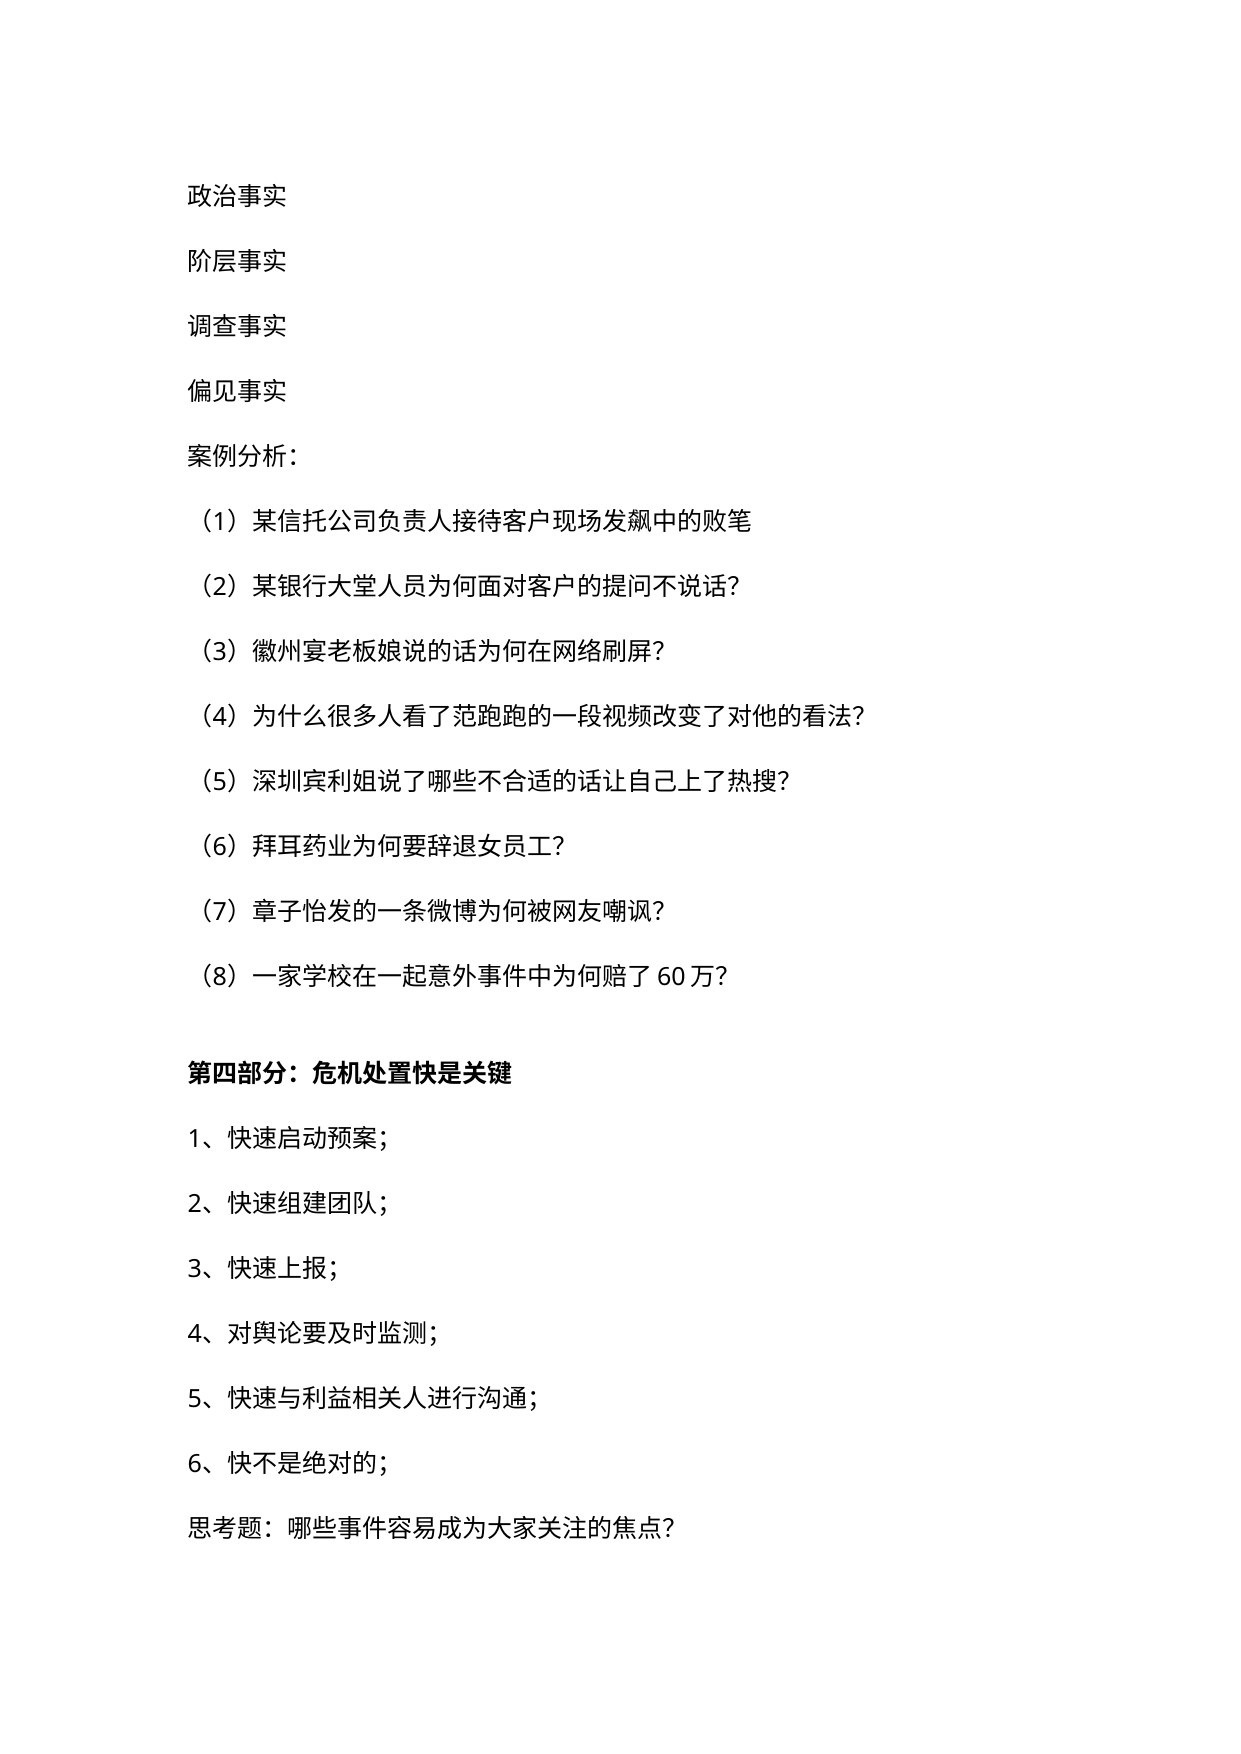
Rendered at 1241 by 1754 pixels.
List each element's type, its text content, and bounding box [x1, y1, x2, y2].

text 第四部分：危机处置快是关键 [187, 1039, 1053, 1104]
list 为什么很多人看了范跑跑的一段视频改变了对他的看法？ [187, 682, 1053, 747]
text 思考题：哪些事件容易成为大家关注的焦点？ [187, 1494, 1053, 1559]
text 1、快速启动预案； [187, 1104, 1053, 1169]
text 5、快速与利益相关人进行沟通； [187, 1364, 1053, 1429]
list 深圳宾利姐说了哪些不合适的话让自己上了热搜？ [187, 747, 1053, 812]
list 章子怡发的一条微博为何被网友嘲讽？ [187, 877, 1053, 942]
list 徽州宴老板娘说的话为何在网络刷屏？ [187, 617, 1053, 682]
text 2、快速组建团队； [187, 1169, 1053, 1234]
list 拜耳药业为何要辞退女员工？ [187, 812, 1053, 877]
text 案例分析： [187, 422, 1053, 487]
list 一家学校在一起意外事件中为何赔了60万？ [187, 942, 1053, 1007]
list 某信托公司负责人接待客户现场发飙中的败笔 [187, 487, 1053, 552]
text 阶层事实 [187, 227, 1053, 292]
text 4、对舆论要及时监测； [187, 1299, 1053, 1364]
text 政治事实 [187, 162, 1053, 227]
list 某银行大堂人员为何面对客户的提问不说话？ [187, 552, 1053, 617]
text 6、快不是绝对的； [187, 1429, 1053, 1494]
text 调查事实 [187, 292, 1053, 357]
text 偏见事实 [187, 357, 1053, 422]
text 3、快速上报； [187, 1234, 1053, 1299]
